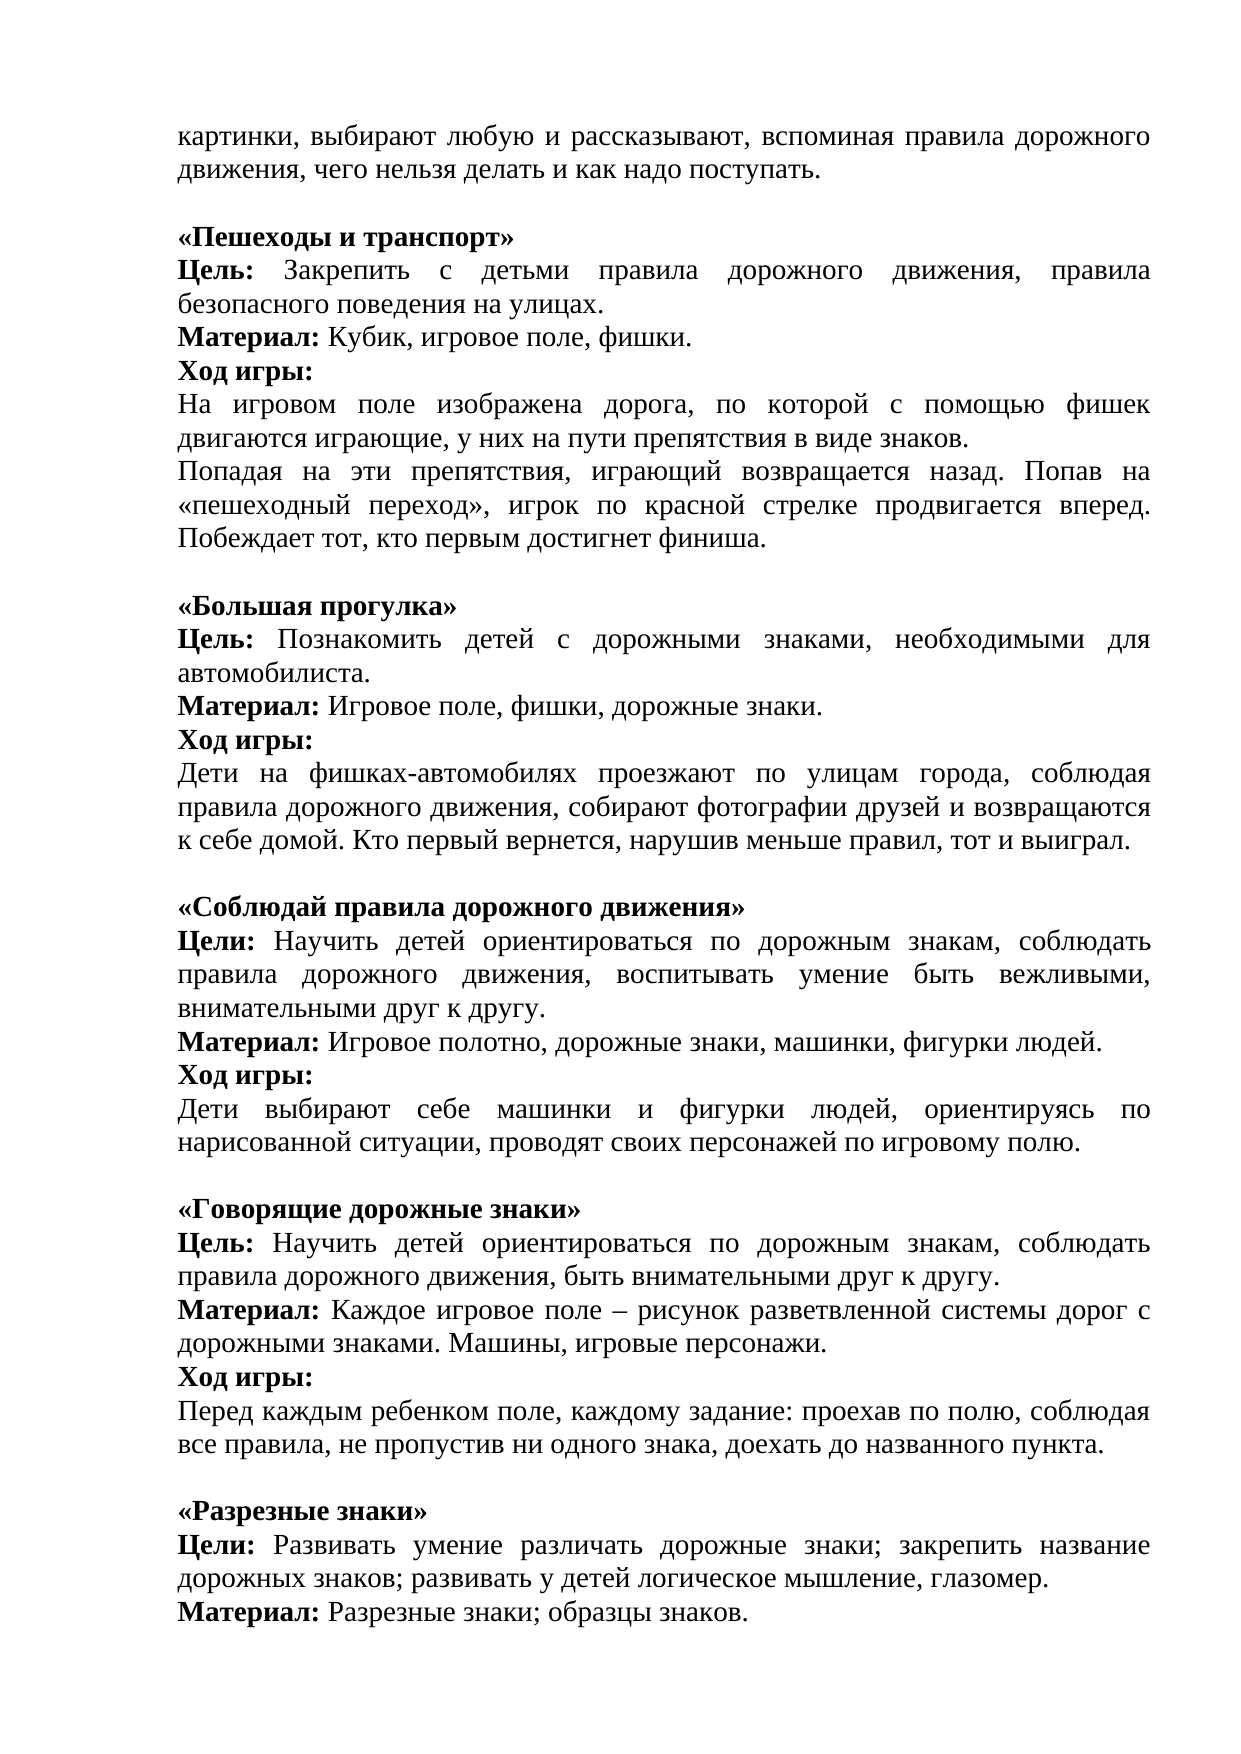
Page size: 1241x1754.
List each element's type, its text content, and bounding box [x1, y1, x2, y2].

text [177, 118, 1152, 185]
text Дети выбирают себе машинки и фигурки людей, ориентируясь по нарисованной ситуации, проводят своих персонажей по игровому полю. [177, 1091, 1152, 1158]
text Материал: Игровое поле, фишки, дорожные знаки. [177, 688, 1152, 722]
text Цель: Закрепить с детьми правила дорожного движения, правила безопасного поведения на улицах. [177, 252, 1152, 319]
text Ход игры: [177, 353, 1152, 386]
text Ход игры: [177, 1057, 1152, 1091]
text На игровом поле изображена дорога, по которой с помощью фишек двигаются играющие, у них на пути препятствия в виде знаков. [177, 386, 1152, 453]
text Ход игры: [177, 1359, 1152, 1393]
text Цели: Научить детей ориентироваться по дорожным знакам, соблюдать правила дорожного движения, воспитывать умение быть вежливыми, внимательными друг к другу. [177, 923, 1152, 1024]
text Материал: Кубик, игровое поле, фишки. [177, 319, 1152, 353]
text «Разрезные знаки» [177, 1493, 1152, 1527]
text «Пешеходы и транспорт» [177, 219, 1152, 252]
text Цель: Познакомить детей с дорожными знаками, необходимыми для автомобилиста. [177, 621, 1152, 688]
text Дети на фишках-автомобилях проезжают по улицам города, соблюдая правила дорожного движения, собирают фотографии друзей и возвращаются к себе домой. Кто первый вернется, нарушив меньше правил, тот и выиграл. [177, 755, 1152, 856]
text «Соблюдай правила дорожного движения» [177, 889, 1152, 923]
text Цели: Развивать умение различать дорожные знаки; закрепить название дорожных знаков; развивать у детей логическое мышление, глазомер. [177, 1527, 1152, 1594]
text «Говорящие дорожные знаки» [177, 1191, 1152, 1225]
text Попадая на эти препятствия, играющий возвращается назад. Попав на «пешеходный переход», игрок по красной стрелке продвигается вперед. Побеждает тот, кто первым достигнет финиша. [177, 453, 1152, 554]
text Ход игры: [177, 722, 1152, 755]
text Перед каждым ребенком поле, каждому задание: проехав по полю, соблюдая все правила, не пропустив ни одного знака, доехать до названного пункта. [177, 1393, 1152, 1460]
text «Большая прогулка» [177, 588, 1152, 621]
text Материал: Игровое полотно, дорожные знаки, машинки, фигурки людей. [177, 1024, 1152, 1057]
text Материал: Каждое игровое поле – рисунок разветвленной системы дорог с дорожными знаками. Машины, игровые персонажи. [177, 1292, 1152, 1359]
text Цель: Научить детей ориентироваться по дорожным знакам, соблюдать правила дорожного движения, быть внимательными друг к другу. [177, 1225, 1152, 1292]
text Материал: Разрезные знаки; образцы знаков. [177, 1594, 1152, 1627]
